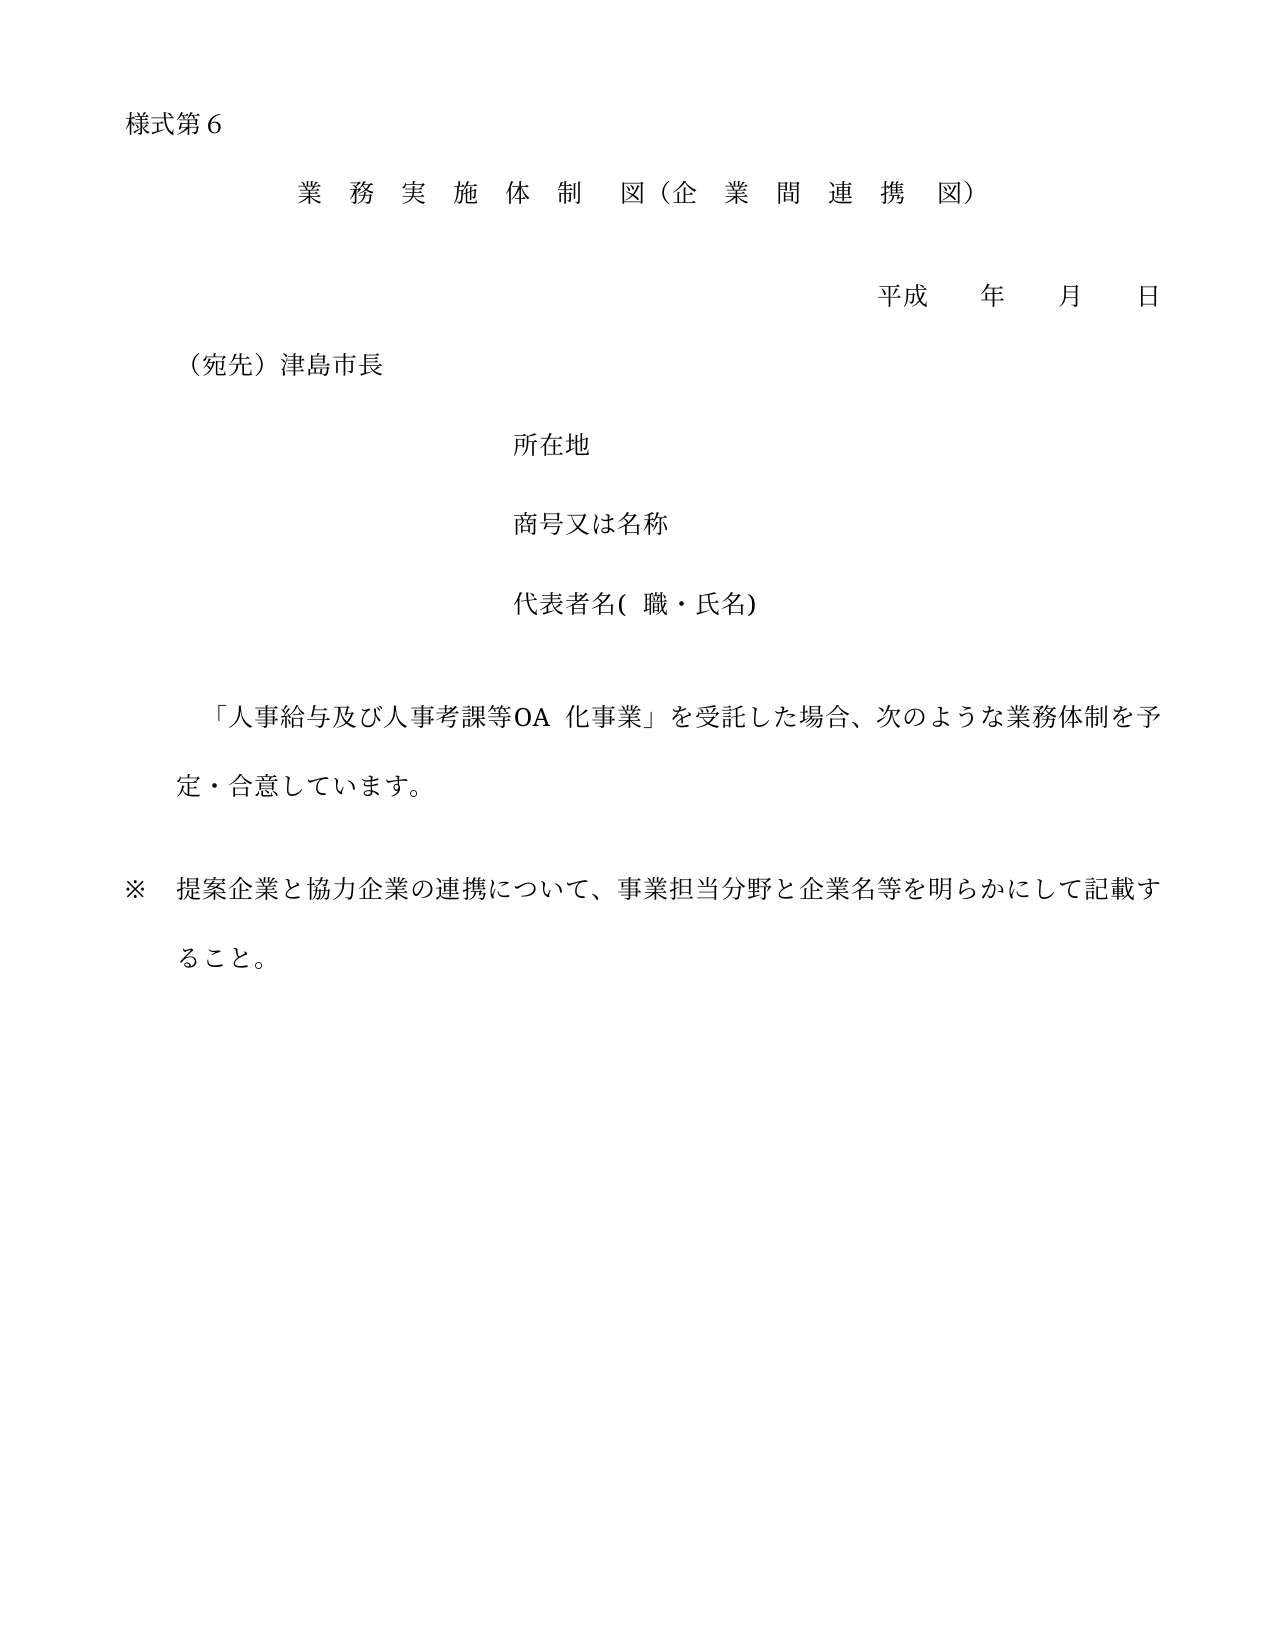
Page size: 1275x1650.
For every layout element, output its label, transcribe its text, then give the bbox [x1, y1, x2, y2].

text 平成 年 月 日 [125, 261, 1162, 329]
text ※ 提案企業と協力企業の連携について、事業担当分野と企業名等を明らかにして記載すること。 [125, 854, 1162, 991]
text 「人事給与及び人事考課等OA化事業」を受託した場合、次のような業務体制を予定・合意しています。 [153, 682, 1162, 819]
text （宛先）津島市長 [154, 329, 1162, 398]
text 商号又は名称 [488, 488, 1162, 557]
text 様式第６ [125, 89, 1162, 158]
text 所在地 [488, 409, 1162, 478]
text 業務実施体制図（企業間連携図） [125, 158, 1162, 226]
text 代表者名(職・氏名) [488, 568, 1162, 637]
